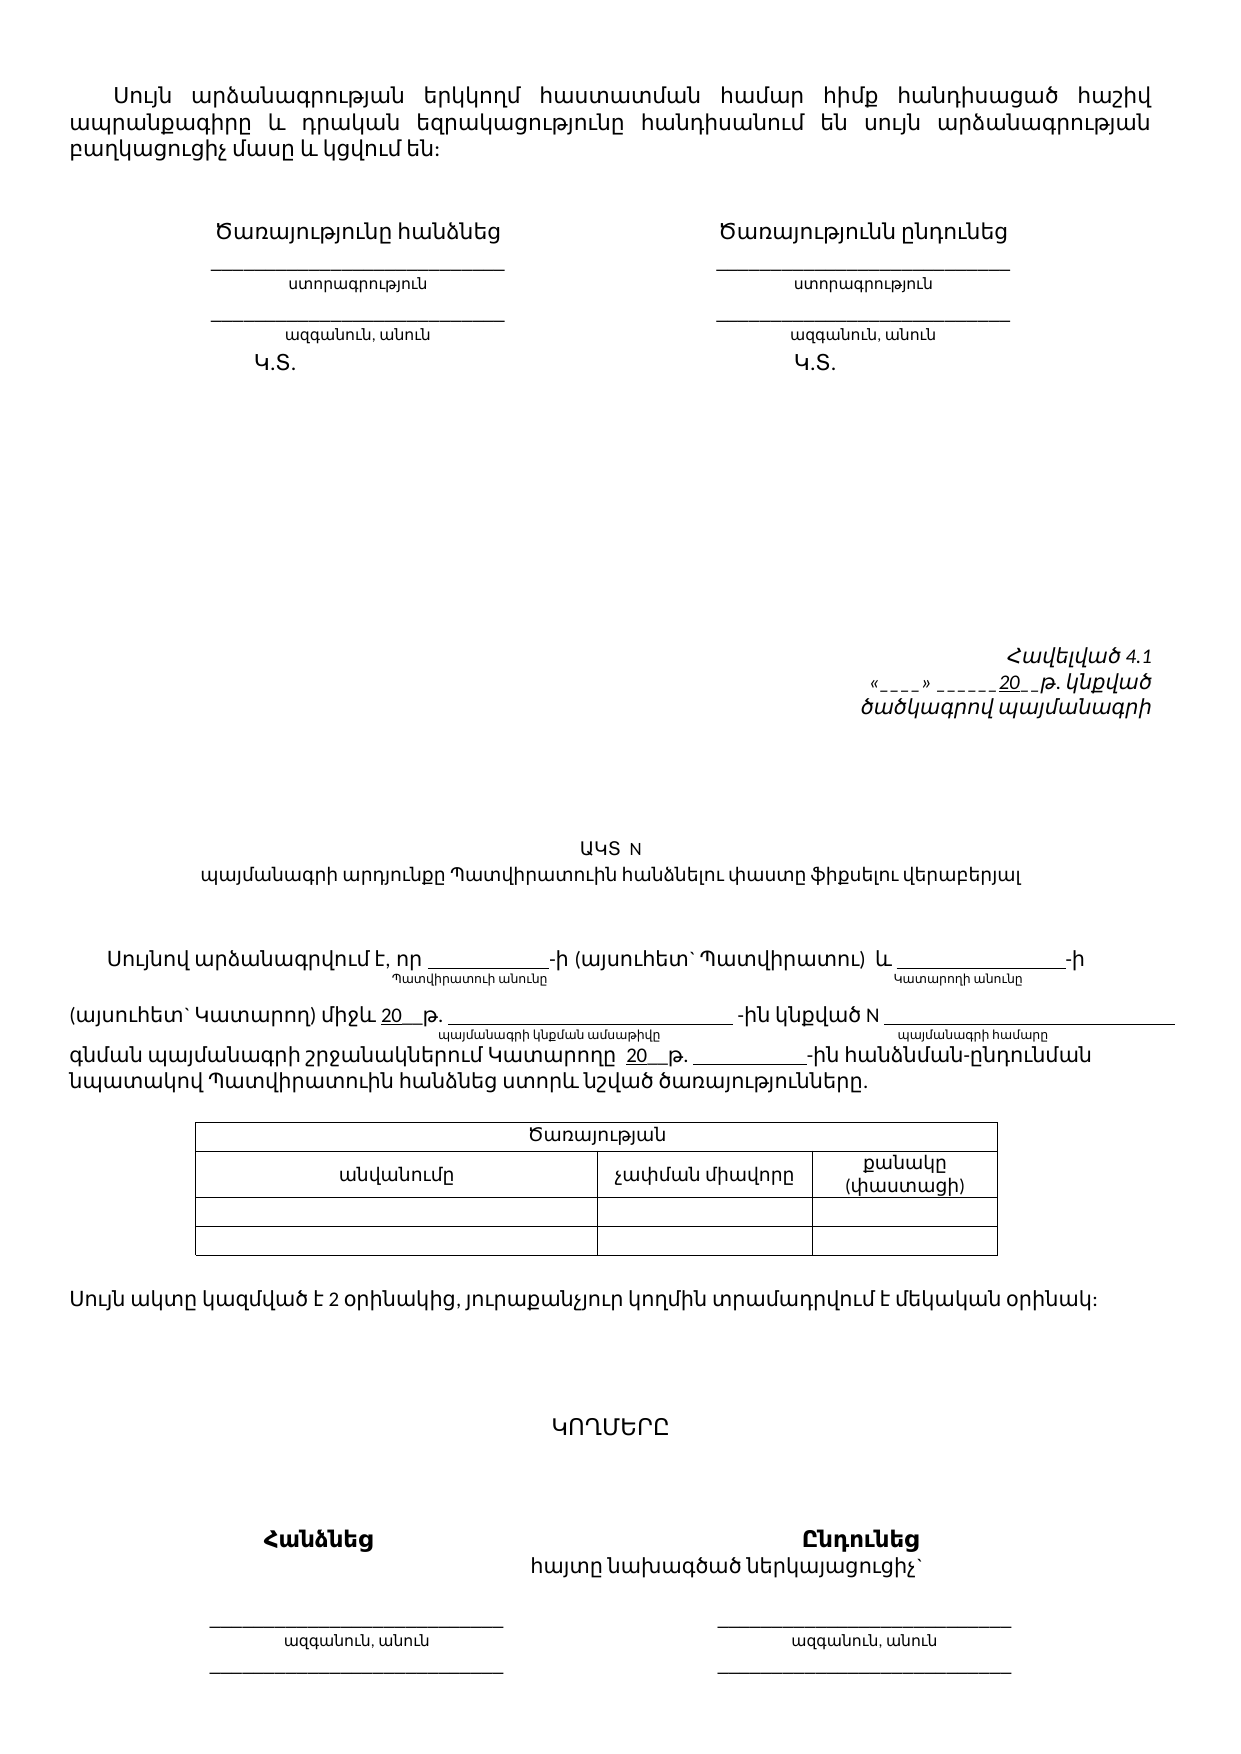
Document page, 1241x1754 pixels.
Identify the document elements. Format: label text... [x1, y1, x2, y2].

text (այսուհետ` Կատարող) միջև 20__թ. -ին կնքված N [69, 1002, 1189, 1027]
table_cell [610, 1650, 1118, 1676]
table_header Ծառայությունը հանձնեց [105, 218, 610, 246]
text Սույն ակտը կազմված է 2 օրինակից, յուրաքանչյուր կողմին տրամադրվում է մեկական օրինակ: [69, 1286, 1152, 1311]
text Սույն արձանագրության երկկողմ հաստատման համար հիմք հանդիսացած հաշիվ ապրանքագիրը և դրական եզրակացությունը հանդիսանում են սույն արձանագրության բաղկացուցիչ մասը և կցվում են: [69, 82, 1152, 162]
table_cell Կ.Տ. [105, 348, 610, 377]
table_header ___________________________ ազգանուն, անուն [610, 1604, 1118, 1650]
text Սույնով արձանագրվում է, որ -ի (այսուհետ` Պատվիրատու) և -ի [13, 946, 1152, 971]
table_cell չափման միավորը [598, 1152, 812, 1197]
table_cell քանակը (փաստացի) [813, 1152, 997, 1197]
text գնման պայմանագրի շրջանակներում Կատարողը 20__թ. -ին հանձնման-ընդունման [69, 1042, 1189, 1068]
table_cell [196, 1198, 597, 1226]
text ծածկագրով պայմանագրի [69, 694, 1152, 720]
text նպատակով Պատվիրատուին հանձնեց ստորև նշված ծառայությունները. [69, 1068, 1189, 1093]
table_cell ___________________________ ստորագրություն [105, 246, 610, 295]
table_header Ծառայության [196, 1123, 997, 1151]
text ԿՈՂՄԵՐԸ [69, 1413, 1152, 1441]
table_header Ծառայությունն ընդունեց [610, 218, 1116, 246]
table_cell անվանումը [196, 1152, 597, 1197]
table_header ___________________________ ազգանուն, անուն [103, 1604, 610, 1650]
text ԱԿՏ N [69, 837, 1152, 860]
table_cell [813, 1198, 997, 1226]
table_header Հանձնեց [69, 1525, 567, 1553]
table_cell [103, 1650, 610, 1676]
table_cell [813, 1227, 997, 1254]
text Պատվիրատուի անունը Կատարողի անունը [69, 971, 1152, 986]
table_cell Կ.Տ. [610, 348, 1116, 377]
text հայտը նախագծած ներկայացուցիչ` [69, 1553, 1152, 1579]
text «____» ______20__թ. կնքված [69, 669, 1152, 694]
text Հավելված 4.1 [69, 644, 1152, 669]
table_cell [598, 1227, 812, 1254]
table_cell ___________________________ ազգանուն, անուն [105, 295, 610, 347]
table_cell ___________________________ ստորագրություն [610, 246, 1116, 295]
text պայմանագրի արդյունքը Պատվիրատուին հանձնելու փաստը ֆիքսելու վերաբերյալ [69, 863, 1152, 886]
table_header Ընդունեց [568, 1525, 1112, 1553]
text պայմանագրի կնքման ամսաթիվը պայմանագրի համարը [69, 1027, 1189, 1042]
table_cell ___________________________ ազգանուն, անուն [610, 295, 1116, 347]
table_cell [196, 1227, 597, 1254]
table_cell [598, 1198, 812, 1226]
